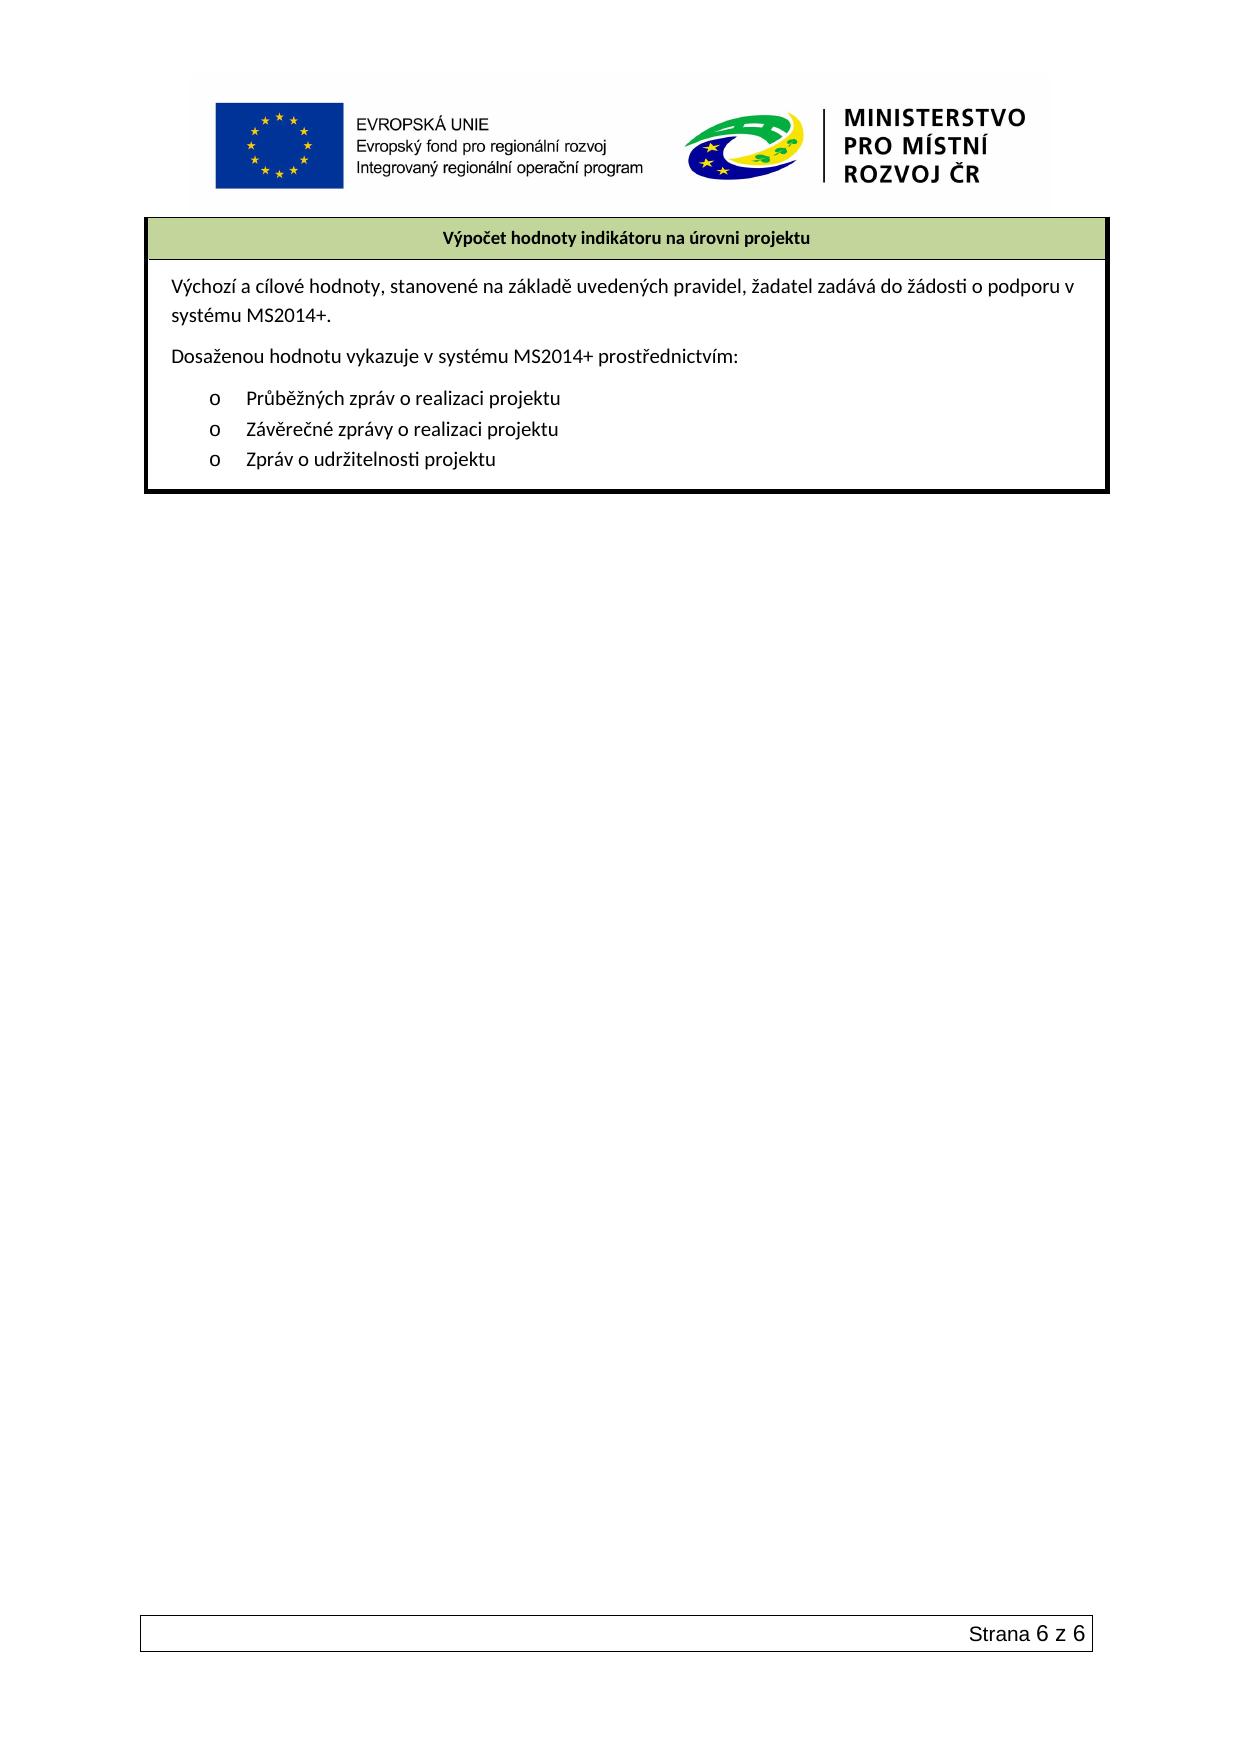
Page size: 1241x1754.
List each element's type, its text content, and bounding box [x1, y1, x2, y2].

table_cell Výpočet hodnoty indikátoru na úrovni projektu [148, 218, 1105, 259]
table_cell Výchozí a cílové hodnoty, stanovené na základě uvedených pravidel, žadatel zadává do žádosti o podporu v systému MS2014+. Dosaženou hodnotu vykazuje v systému MS2014+ prostřednictvím: Průběžných zpráv o realizaci projektu Závěrečné zprávy o realizaci projektu Zpráv o udržitelnosti projektu [148, 260, 1105, 489]
picture [187, 73, 1053, 217]
